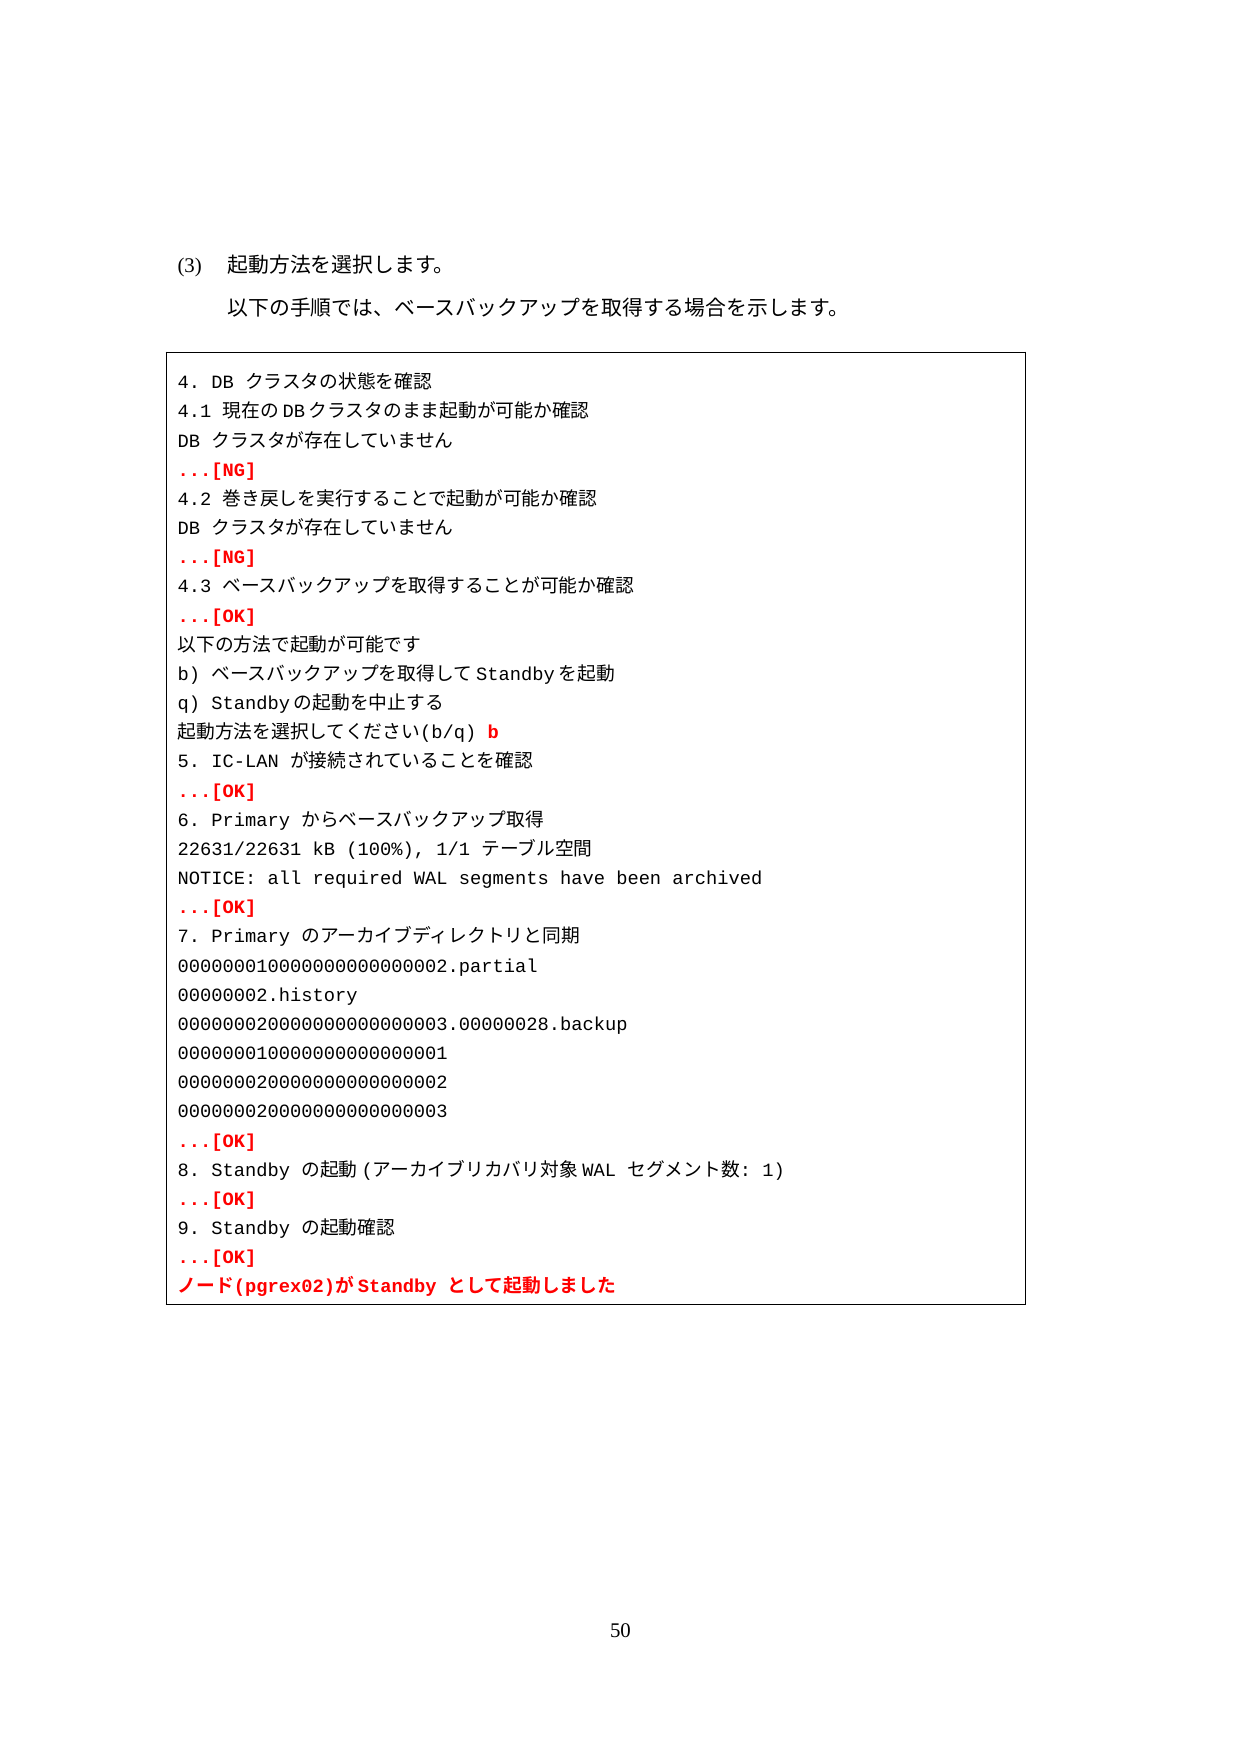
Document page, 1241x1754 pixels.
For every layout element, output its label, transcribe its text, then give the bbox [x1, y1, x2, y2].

list 起動方法を選択します。 [177, 248, 1063, 279]
table_header 4. DB クラスタの状態を確認 4.1 現在のDBクラスタのまま起動が可能か確認 DB クラスタが存在していません ...[NG] 4.2 巻き戻しを実行することで起動が可能か確認 DB クラスタが存在していません ...[NG] 4.3 ベースバックアップを取得することが可能か確認 ...[OK] 以下の方法で起動が可能です b) ベースバックアップを取得してStandbyを起動 q) Standbyの起動を中止する 起動方法を選択してください(b/q) b 5. IC-LAN が接続されていることを確認 ...[OK] 6. Primary からベースバックアップ取得 22631/22631 kB (100%), 1/1 テーブル空間 NOTICE: all required WAL segments have been archived ...[OK] 7. Primary のアーカイブディレクトリと同期 000000010000000000000002.partial 00000002.history 000000020000000000000003.00000028.backup 000000010000000000000001 000000020000000000000002 000000020000000000000003 ...[OK] 8. Standby の起動 (アーカイブリカバリ対象 WAL セグメント数: 1) ...[OK] 9. Standby の起動確認 ...[OK] ノード(pgrex02)が Standby として起動しました [167, 353, 1025, 1304]
list 以下の手順では、ベースバックアップを取得する場合を示します。 [177, 291, 1063, 321]
